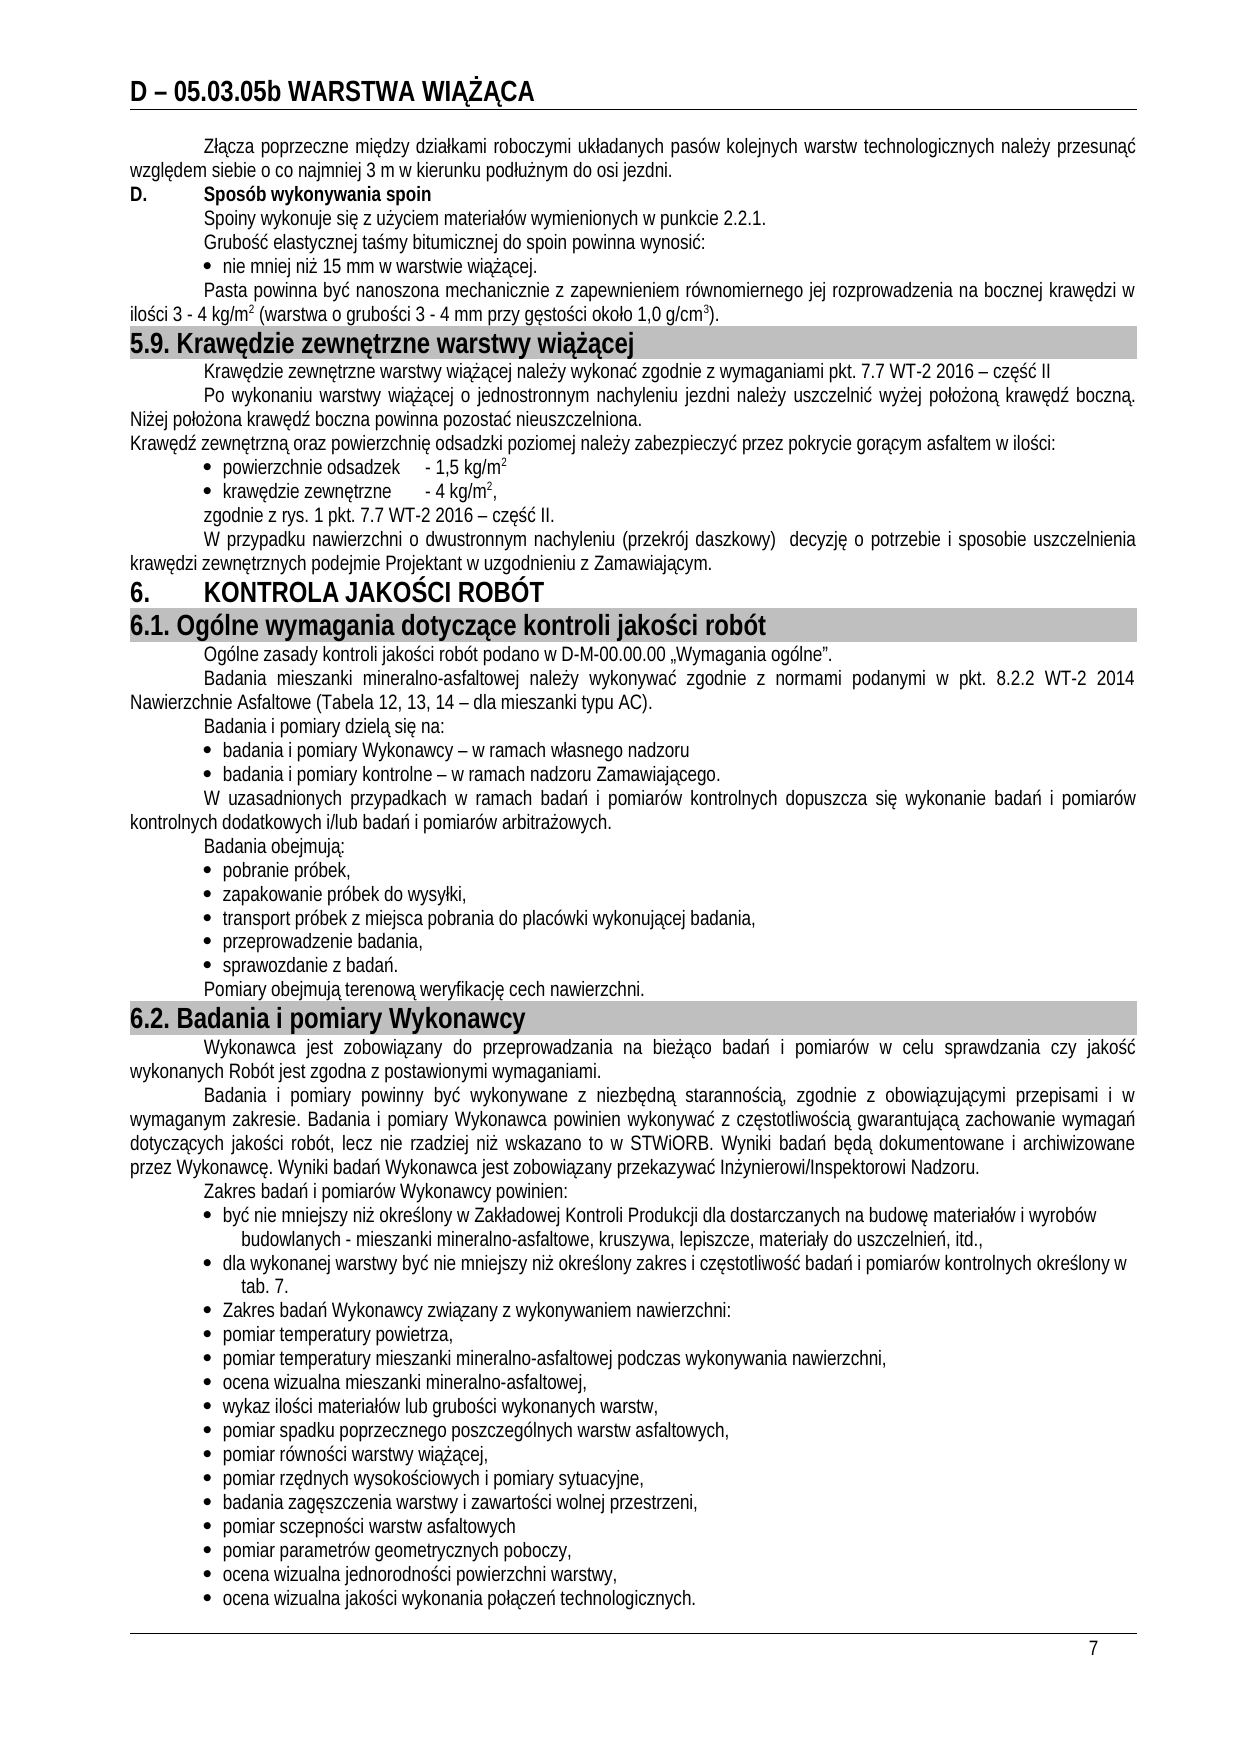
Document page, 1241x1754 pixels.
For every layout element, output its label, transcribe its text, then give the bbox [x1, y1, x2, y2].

subtitle badania i pomiary Wykonawcy – w ramach własnego nadzoru [204, 738, 1137, 762]
subtitle pomiar temperatury mieszanki mineralno-asfaltowej podczas wykonywania nawierzchni, [204, 1346, 1137, 1370]
text Wykonawca jest zobowiązany do przeprowadzania na bieżąco badań i pomiarów w celu sprawdzania czy jakość wykonanych Robót jest zgodna z postawionymi wymaganiami. [130, 1035, 1137, 1083]
text Pasta powinna być nanoszona mechanicznie z zapewnieniem równomiernego jej rozprowadzenia na bocznej krawędzi w ilości 3 - 4 kg/m2 (warstwa o grubości 3 - 4 mm przy gęstości około 1,0 g/cm3). [130, 278, 1137, 326]
text Grubość elastycznej taśmy bitumicznej do spoin powinna wynosić: [130, 230, 1137, 254]
text Krawędź zewnętrzną oraz powierzchnię odsadzki poziomej należy zabezpieczyć przez pokrycie gorącym asfaltem w ilości: [130, 431, 1137, 455]
subtitle badania zagęszczenia warstwy i zawartości wolnej przestrzeni, [204, 1490, 1137, 1514]
subtitle sprawozdanie z badań. [204, 953, 1137, 977]
text Ogólne zasady kontroli jakości robót podano w D-M-00.00.00 „Wymagania ogólne”. [130, 642, 1137, 666]
text Badania i pomiary powinny być wykonywane z niezbędną starannością, zgodnie z obowiązującymi przepisami i w wymaganym zakresie. Badania i pomiary Wykonawca powinien wykonywać z częstotliwością gwarantującą zachowanie wymagań dotyczących jakości robót, lecz nie rzadziej niż wskazano to w STWiORB. Wyniki badań będą dokumentowane i archiwizowane przez Wykonawcę. Wyniki badań Wykonawca jest zobowiązany przekazywać Inżynierowi/Inspektorowi Nadzoru. [130, 1083, 1137, 1178]
text zgodnie z rys. 1 pkt. 7.7 WT-2 2016 – część II. [130, 503, 1137, 527]
subtitle badania i pomiary kontrolne – w ramach nadzoru Zamawiającego. [204, 762, 1137, 786]
text D. Sposób wykonywania spoin [130, 182, 1137, 206]
subtitle pomiar sczepności warstw asfaltowych [204, 1514, 1137, 1538]
subtitle przeprowadzenie badania, [204, 929, 1137, 953]
subtitle powierzchnie odsadzek - 1,5 kg/m2 [204, 455, 1137, 479]
text Spoiny wykonuje się z użyciem materiałów wymienionych w punkcie 2.2.1. [130, 206, 1137, 230]
subtitle dla wykonanej warstwy być nie mniejszy niż określony zakres i częstotliwość badań i pomiarów kontrolnych określony w tab. 7. [204, 1250, 1137, 1298]
subtitle krawędzie zewnętrzne - 4 kg/m2, [204, 479, 1137, 503]
subtitle pomiar rzędnych wysokościowych i pomiary sytuacyjne, [204, 1466, 1137, 1490]
subtitle 6. KONTROLA JAKOŚCI ROBÓT [130, 575, 1137, 608]
text W uzasadnionych przypadkach w ramach badań i pomiarów kontrolnych dopuszcza się wykonanie badań i pomiarów kontrolnych dodatkowych i/lub badań i pomiarów arbitrażowych. [130, 786, 1137, 834]
subtitle ocena wizualna jednorodności powierzchni warstwy, [204, 1562, 1137, 1586]
subtitle nie mniej niż 15 mm w warstwie wiążącej. [204, 254, 1137, 278]
subtitle pobranie próbek, [204, 858, 1137, 882]
subtitle pomiar temperatury powietrza, [204, 1322, 1137, 1346]
subtitle ocena wizualna jakości wykonania połączeń technologicznych. [204, 1586, 1137, 1610]
text Pomiary obejmują terenową weryfikację cech nawierzchni. [130, 977, 1137, 1001]
subtitle Zakres badań Wykonawcy związany z wykonywaniem nawierzchni: [204, 1298, 1137, 1322]
subtitle pomiar spadku poprzecznego poszczególnych warstw asfaltowych, [204, 1418, 1137, 1442]
text Złącza poprzeczne między działkami roboczymi układanych pasów kolejnych warstw technologicznych należy przesunąć względem siebie o co najmniej 3 m w kierunku podłużnym do osi jezdni. [130, 134, 1137, 182]
text Po wykonaniu warstwy wiążącej o jednostronnym nachyleniu jezdni należy uszczelnić wyżej położoną krawędź boczną. Niżej położona krawędź boczna powinna pozostać nieuszczelniona. [130, 383, 1137, 431]
text Badania obejmują: [130, 834, 1137, 858]
subtitle wykaz ilości materiałów lub grubości wykonanych warstw, [204, 1394, 1137, 1418]
text Krawędzie zewnętrzne warstwy wiążącej należy wykonać zgodnie z wymaganiami pkt. 7.7 WT-2 2016 – część II [130, 359, 1137, 383]
text Badania i pomiary dzielą się na: [130, 714, 1137, 738]
subtitle transport próbek z miejsca pobrania do placówki wykonującej badania, [204, 906, 1137, 929]
subtitle ocena wizualna mieszanki mineralno-asfaltowej, [204, 1370, 1137, 1394]
text Badania mieszanki mineralno-asfaltowej należy wykonywać zgodnie z normami podanymi w pkt. 8.2.2 WT-2 2014 Nawierzchnie Asfaltowe (Tabela 12, 13, 14 – dla mieszanki typu AC). [130, 666, 1137, 714]
subtitle być nie mniejszy niż określony w Zakładowej Kontroli Produkcji dla dostarczanych na budowę materiałów i wyrobów budowlanych - mieszanki mineralno-asfaltowe, kruszywa, lepiszcze, materiały do uszczelnień, itd., [204, 1202, 1137, 1250]
subtitle 6.2. Badania i pomiary Wykonawcy [130, 1001, 1137, 1035]
subtitle pomiar parametrów geometrycznych poboczy, [204, 1538, 1137, 1562]
text W przypadku nawierzchni o dwustronnym nachyleniu (przekrój daszkowy) decyzję o potrzebie i sposobie uszczelnienia krawędzi zewnętrznych podejmie Projektant w uzgodnieniu z Zamawiającym. [130, 527, 1137, 575]
subtitle pomiar równości warstwy wiążącej, [204, 1442, 1137, 1466]
text Zakres badań i pomiarów Wykonawcy powinien: [130, 1178, 1137, 1202]
subtitle zapakowanie próbek do wysyłki, [204, 882, 1137, 906]
subtitle 6.1. Ogólne wymagania dotyczące kontroli jakości robót [130, 608, 1137, 642]
subtitle 5.9. Krawędzie zewnętrzne warstwy wiążącej [130, 326, 1137, 359]
